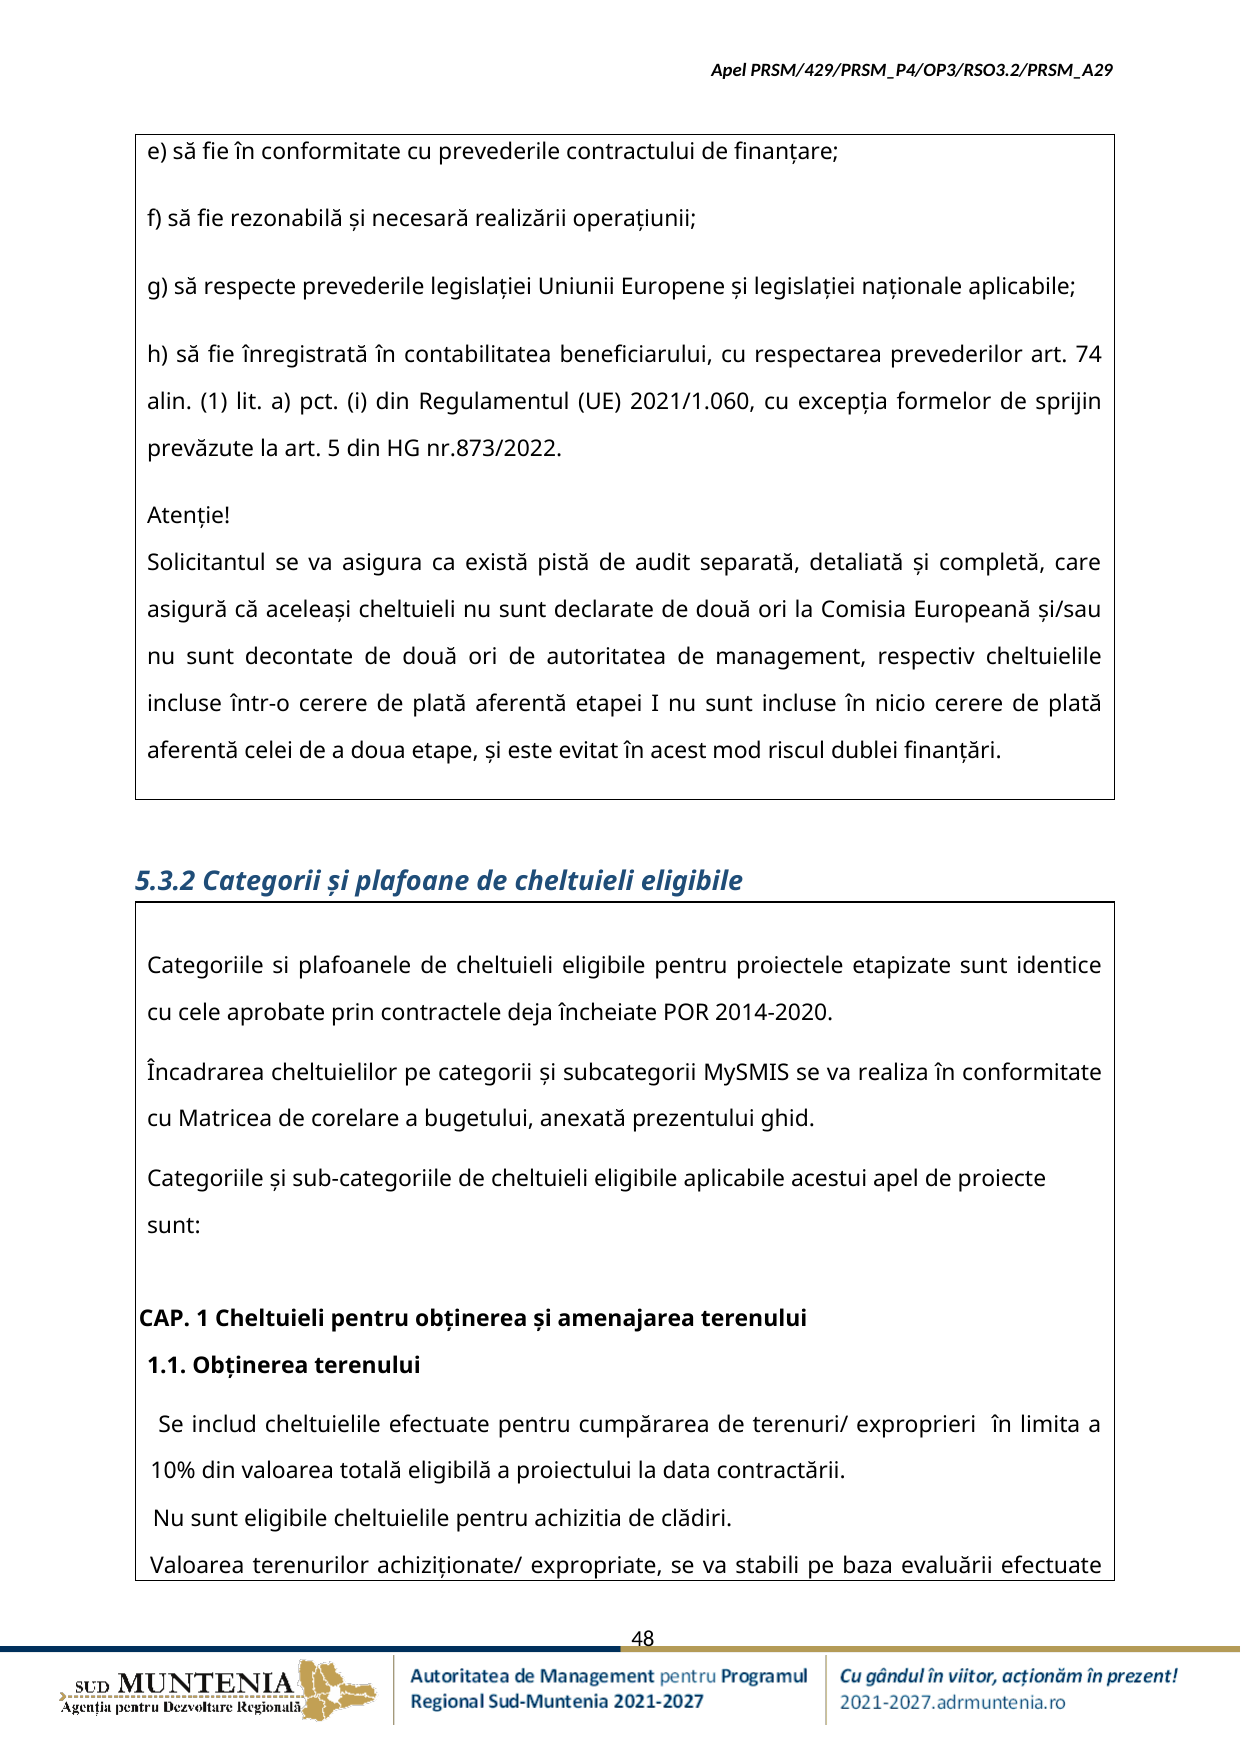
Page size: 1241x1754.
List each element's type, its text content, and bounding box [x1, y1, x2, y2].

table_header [136, 135, 1114, 799]
picture [0, 1646, 1241, 1726]
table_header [136, 903, 1114, 1580]
subtitle 5.3.2 Categorii și plafoane de cheltuieli eligibile [135, 862, 1150, 898]
